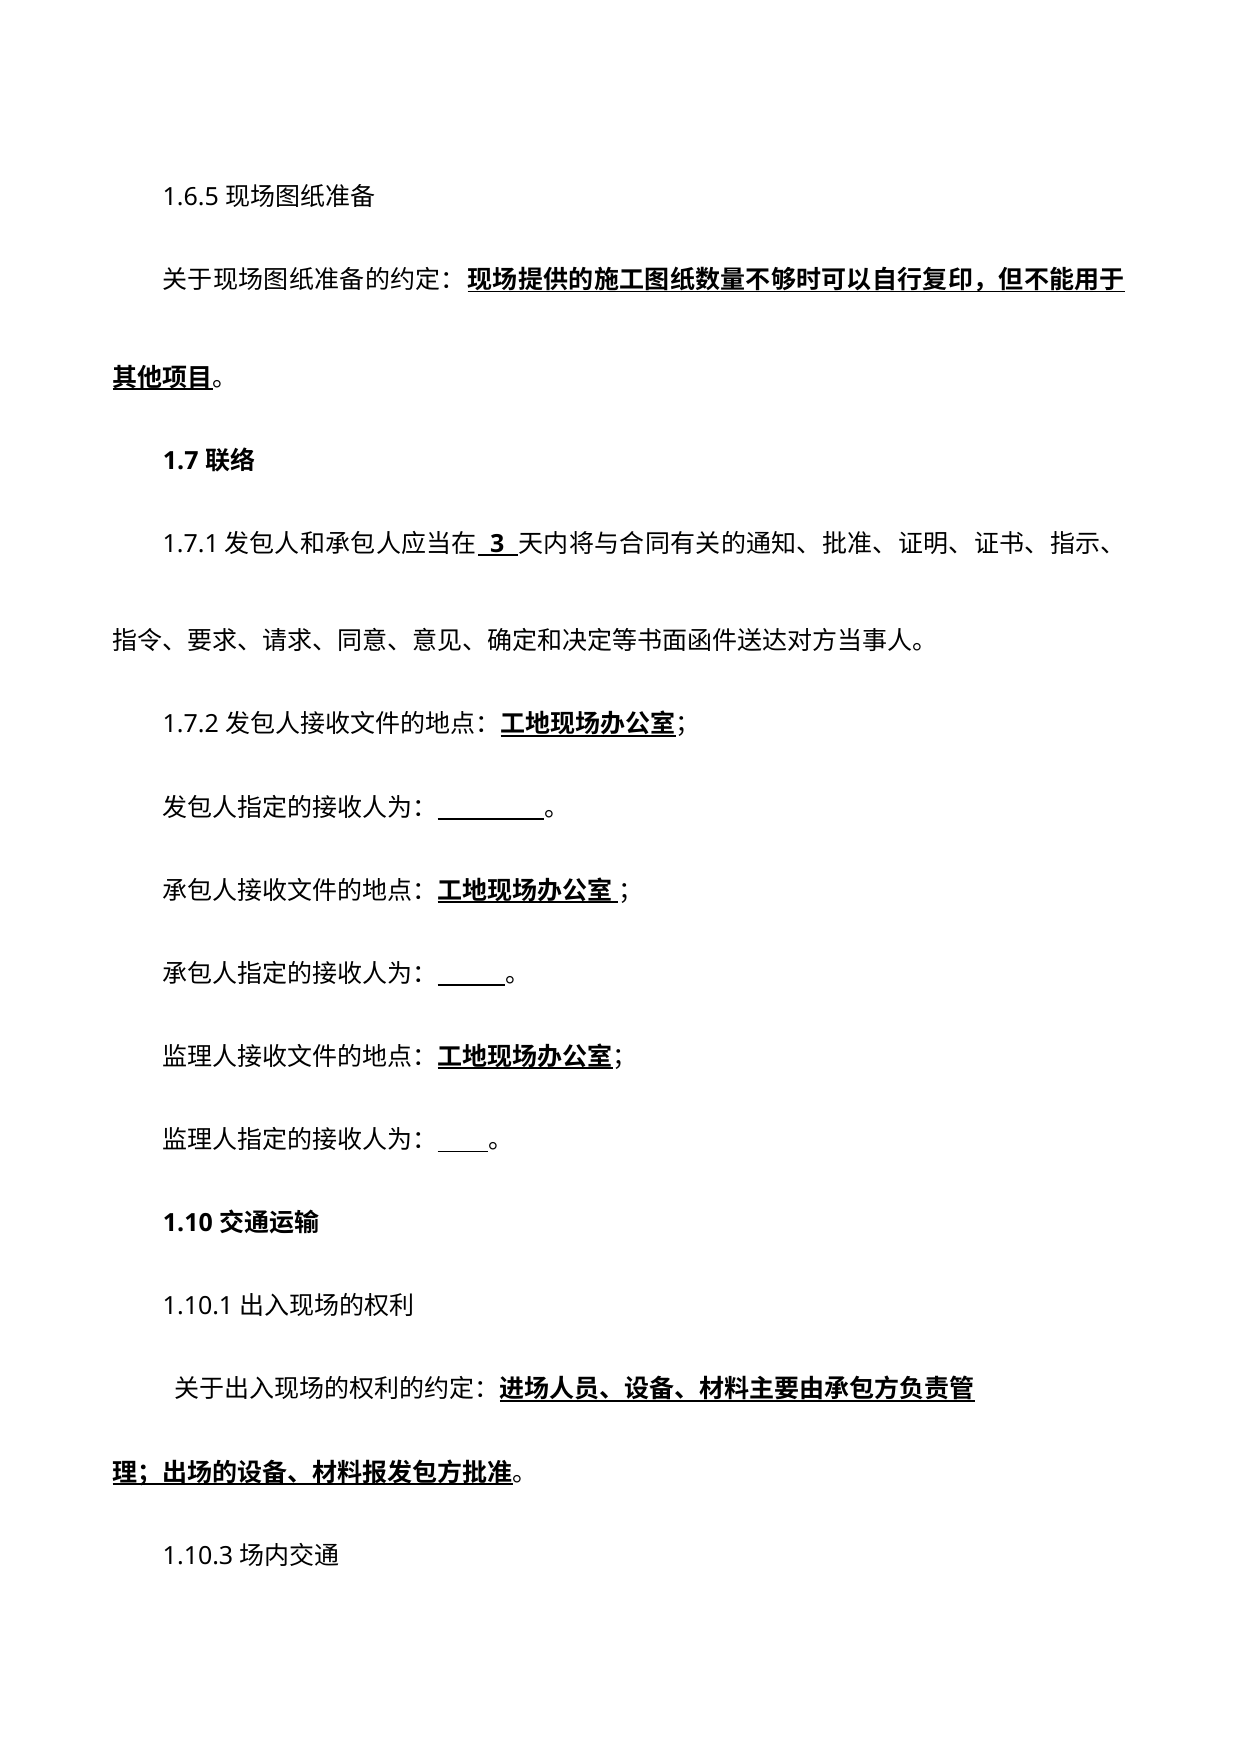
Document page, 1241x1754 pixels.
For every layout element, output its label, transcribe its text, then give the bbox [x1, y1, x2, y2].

text 承包人指定的接收人为： 。 [112, 939, 1128, 1004]
text 监理人指定的接收人为： 。 [112, 1105, 1128, 1170]
text 1.10 交通运输 [112, 1188, 1128, 1253]
text 1.7.2 发包人接收文件的地点：工地现场办公室； [112, 689, 1128, 754]
text 承包人接收文件的地点：工地现场办公室 ； [112, 856, 1128, 921]
text 关于现场图纸准备的约定：现场提供的施工图纸数量不够时可以自行复印，但不能用于其他项目。 [112, 245, 1128, 408]
text 1.7.1发包人和承包人应当在 3 天内将与合同有关的通知、批准、证明、证书、指示、指令、要求、请求、同意、意见、确定和决定等书面函件送达对方当事人。 [112, 509, 1128, 671]
text 1.7 联络 [112, 426, 1128, 491]
text 监理人接收文件的地点：工地现场办公室； [112, 1022, 1128, 1087]
text 1.10.1 出入现场的权利 [112, 1271, 1128, 1336]
text 1.6.5 现场图纸准备 [112, 162, 1128, 227]
text 理；出场的设备、材料报发包方批准。 [112, 1438, 1128, 1503]
text 发包人指定的接收人为： 。 [112, 773, 1128, 838]
text 关于出入现场的权利的约定：进场人员、设备、材料主要由承包方负责管 [174, 1354, 1128, 1419]
text 1.10.3 场内交通 [112, 1521, 1128, 1586]
